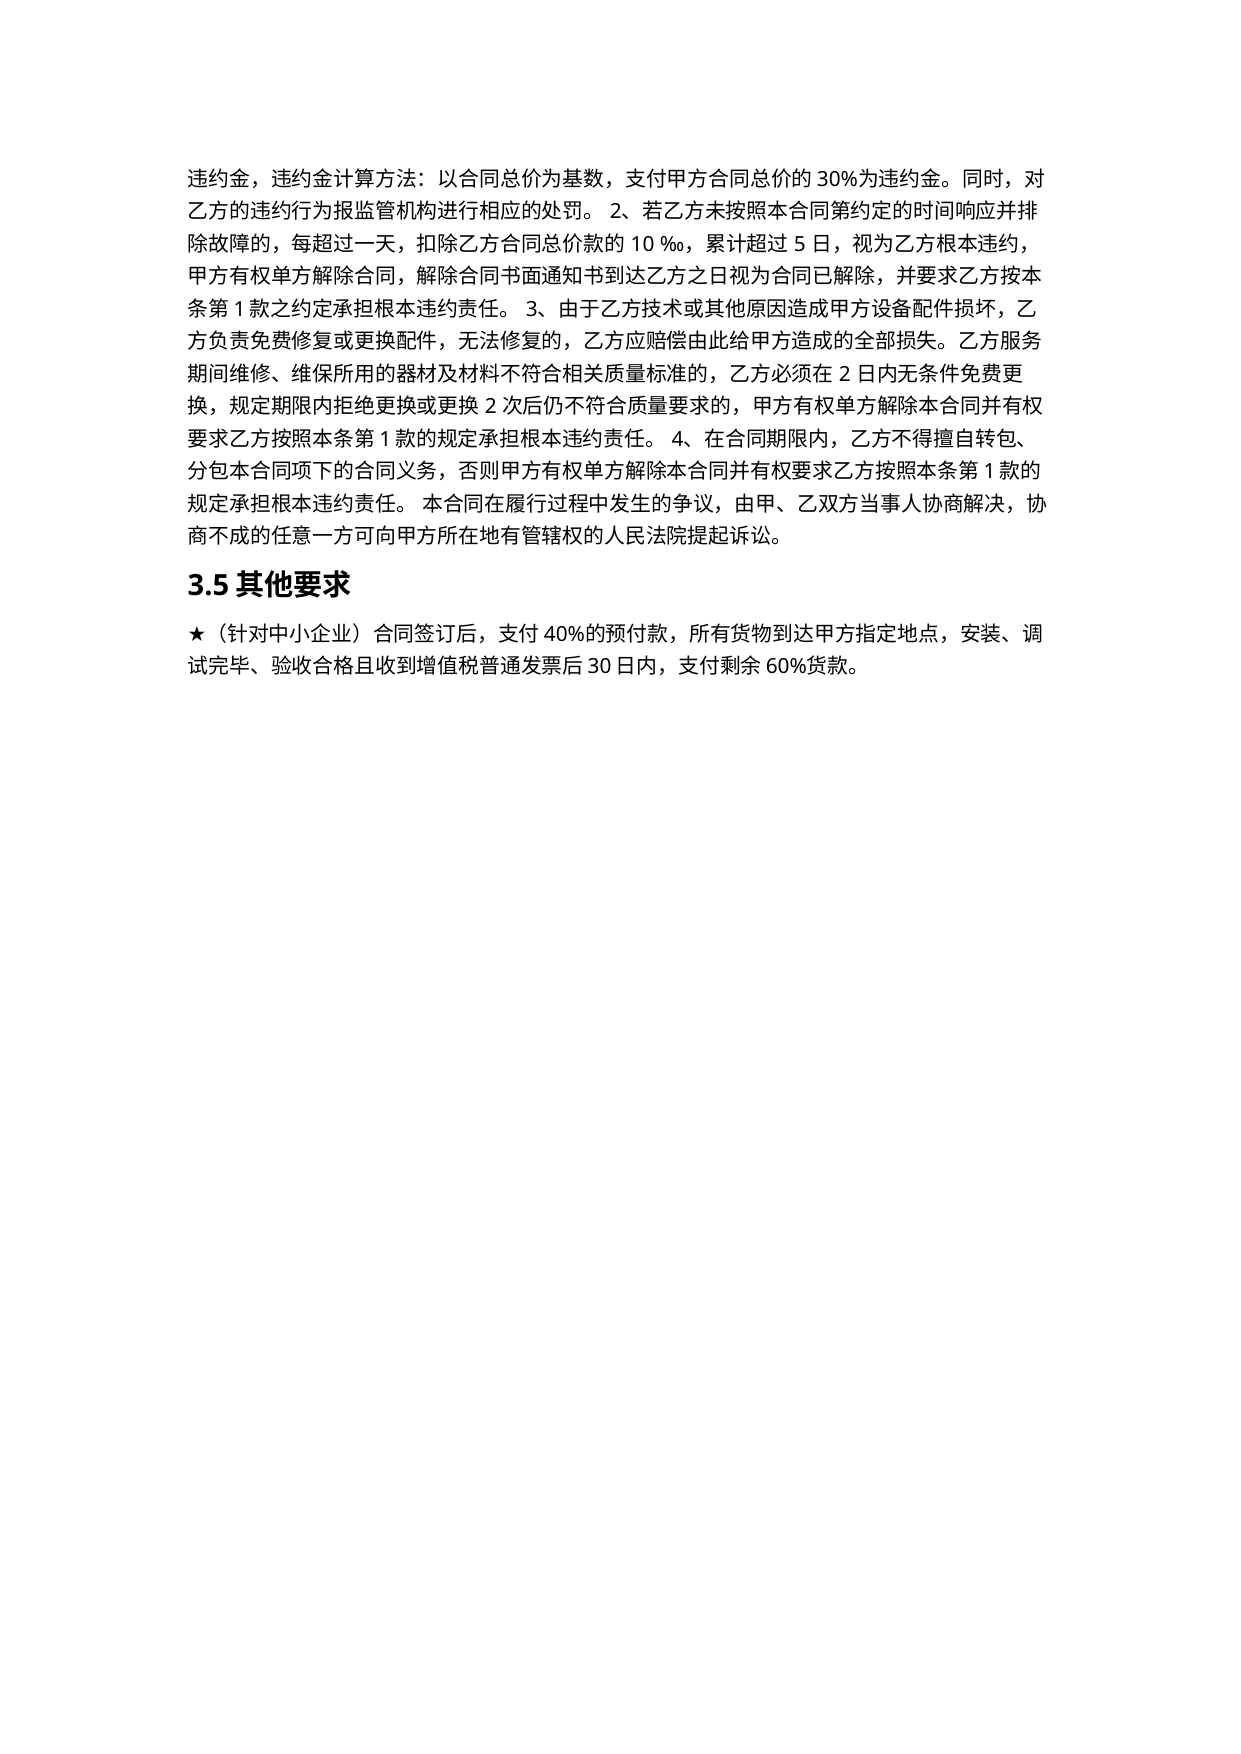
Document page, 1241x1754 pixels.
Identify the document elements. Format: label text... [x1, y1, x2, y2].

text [187, 162, 1053, 552]
text 3.5其他要求 [187, 552, 1053, 617]
text ★（针对中小企业）合同签订后，支付40%的预付款，所有货物到达甲方指定地点，安装、调试完毕、验收合格且收到增值税普通发票后30日内，支付剩余60%货款。 [187, 617, 1053, 682]
